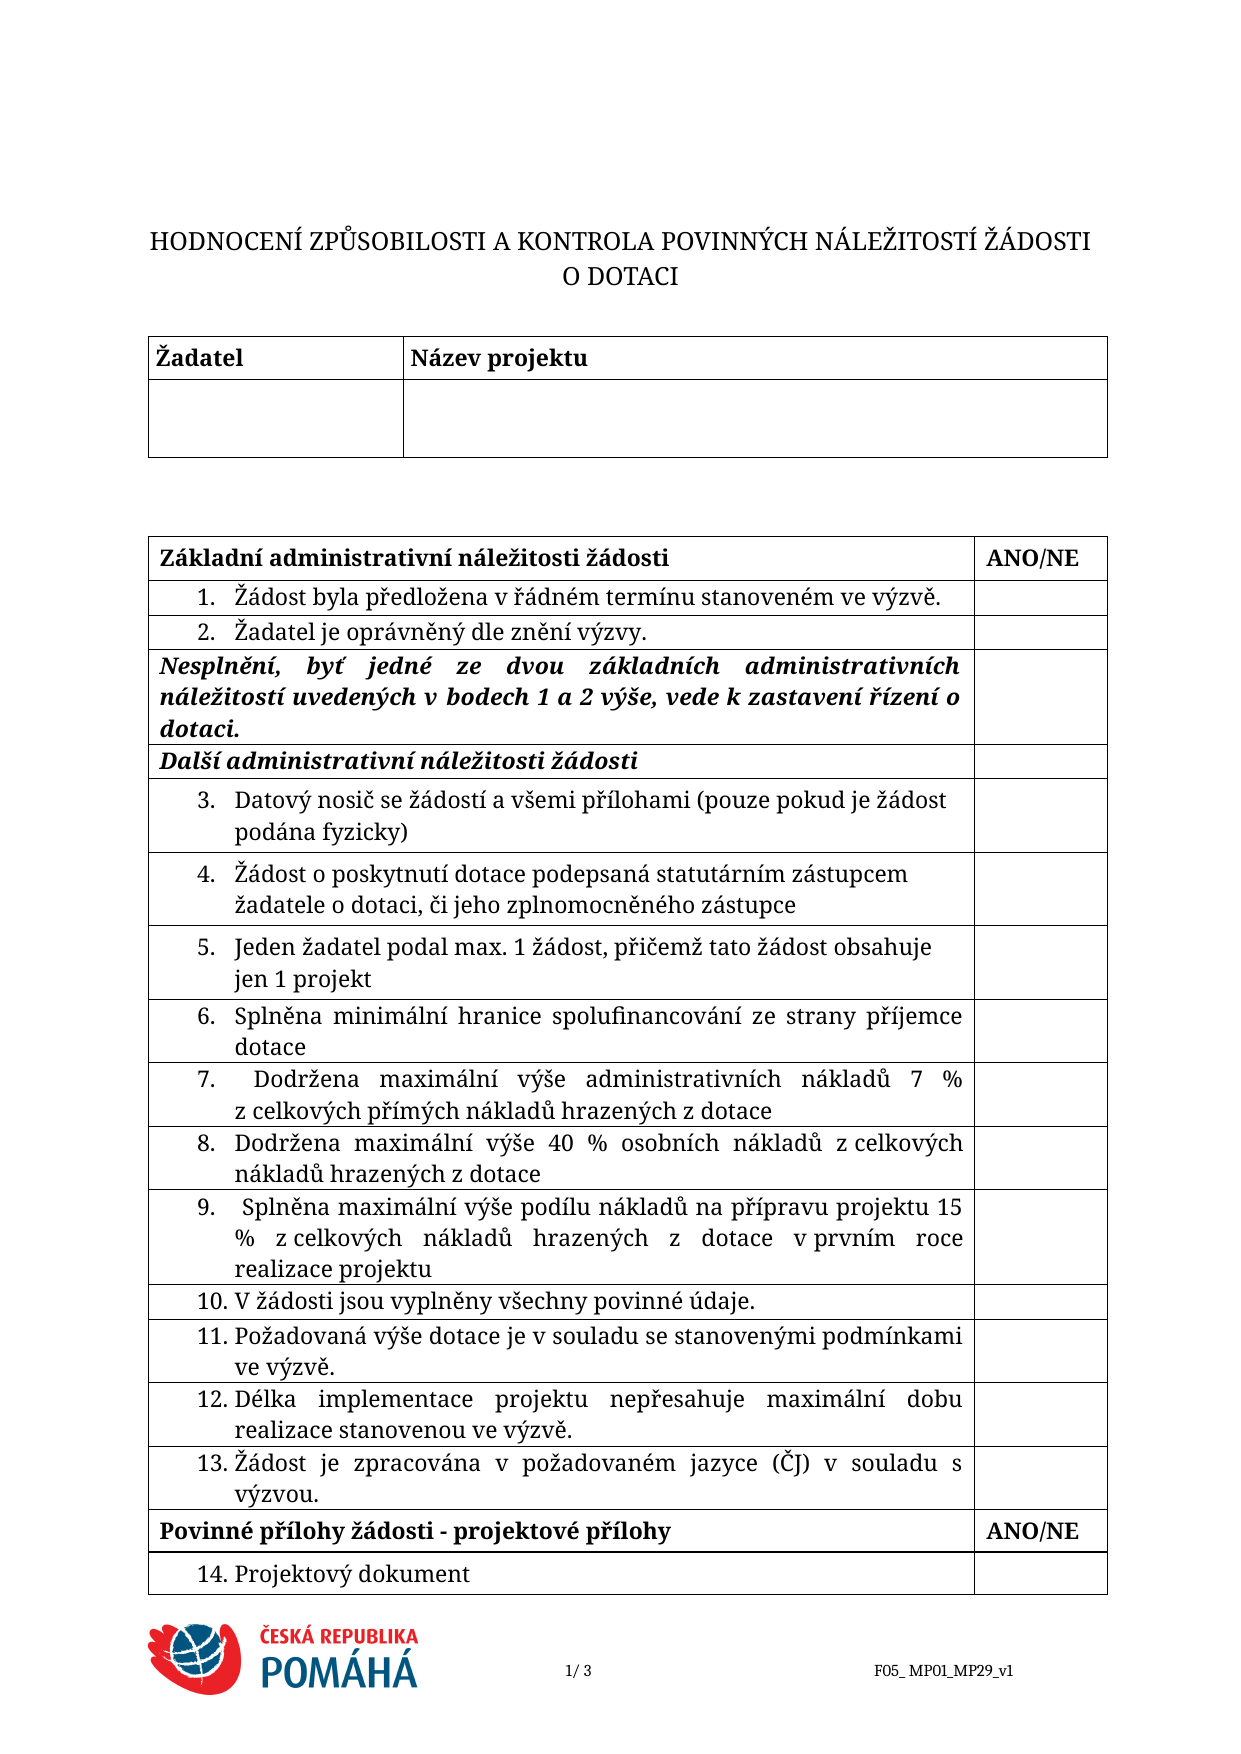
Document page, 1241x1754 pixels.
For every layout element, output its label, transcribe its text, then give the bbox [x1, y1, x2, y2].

table_cell Délka implementace projektu nepřesahuje maximální dobu realizace stanovenou ve výzvě. [149, 1383, 974, 1446]
table_cell Povinné přílohy žádosti - projektové přílohy [149, 1510, 974, 1551]
table_cell [975, 650, 1107, 744]
table_cell [975, 1320, 1107, 1382]
table_cell [975, 779, 1107, 852]
table_cell Projektový dokument [149, 1553, 974, 1594]
table_cell V žádosti jsou vyplněny všechny povinné údaje. [149, 1285, 974, 1318]
table_cell [975, 926, 1107, 999]
table_cell [975, 745, 1107, 778]
table_cell Žádost je zpracována v požadovaném jazyce (ČJ) v souladu s výzvou. [149, 1447, 974, 1509]
table_cell [975, 1285, 1107, 1318]
table_cell Splněna minimální hranice spolufinancování ze strany příjemce dotace [149, 1000, 974, 1062]
table_cell [975, 853, 1107, 925]
table_cell Dodržena maximální výše 40 % osobních nákladů z celkových nákladů hrazených z dotace [149, 1127, 974, 1189]
table_cell Žádost byla předložena v řádném termínu stanoveném ve výzvě. [149, 581, 974, 614]
table_cell [975, 1447, 1107, 1509]
table_cell [975, 1383, 1107, 1446]
table_cell [975, 1127, 1107, 1189]
table_cell Datový nosič se žádostí a všemi přílohami (pouze pokud je žádost podána fyzicky) [149, 779, 974, 852]
table_cell Dodržena maximální výše administrativních nákladů 7 % z celkových přímých nákladů hrazených z dotace [149, 1063, 974, 1126]
table_header ANO/NE [975, 537, 1107, 580]
table_header Základní administrativní náležitosti žádosti [149, 537, 974, 580]
table_cell [404, 380, 1107, 457]
table_cell [975, 581, 1107, 614]
subtitle Hodnocení způsobilosti a kontrola povinných náležitostí žádosti o dotaci [148, 224, 1093, 292]
table_cell Žádost o poskytnutí dotace podepsaná statutárním zástupcem žadatele o dotaci, či jeho zplnomocněného zástupce [149, 853, 974, 925]
table_cell Splněna maximální výše podílu nákladů na přípravu projektu 15 % z celkových nákladů hrazených z dotace v prvním roce realizace projektu [149, 1190, 974, 1284]
table_cell [149, 380, 403, 457]
table_cell Požadovaná výše dotace je v souladu se stanovenými podmínkami ve výzvě. [149, 1320, 974, 1382]
table_cell Jeden žadatel podal max. 1 žádost, přičemž tato žádost obsahuje jen 1 projekt [149, 926, 974, 999]
table_cell [975, 1190, 1107, 1284]
table_cell [975, 616, 1107, 649]
picture [118, 1600, 448, 1717]
table_cell Žadatel je oprávněný dle znění výzvy. [149, 616, 974, 649]
table_cell ANO/NE [975, 1510, 1107, 1551]
table_cell [975, 1553, 1107, 1594]
table_cell [975, 1000, 1107, 1062]
table_cell [975, 1063, 1107, 1126]
table_cell Další administrativní náležitosti žádosti [149, 745, 974, 778]
table_header Název projektu [404, 337, 1107, 378]
table_header Žadatel [149, 337, 403, 378]
table_cell Nesplnění, byť jedné ze dvou základních administrativních náležitostí uvedených v bodech 1 a 2 výše, vede k zastavení řízení o dotaci. [149, 650, 974, 744]
